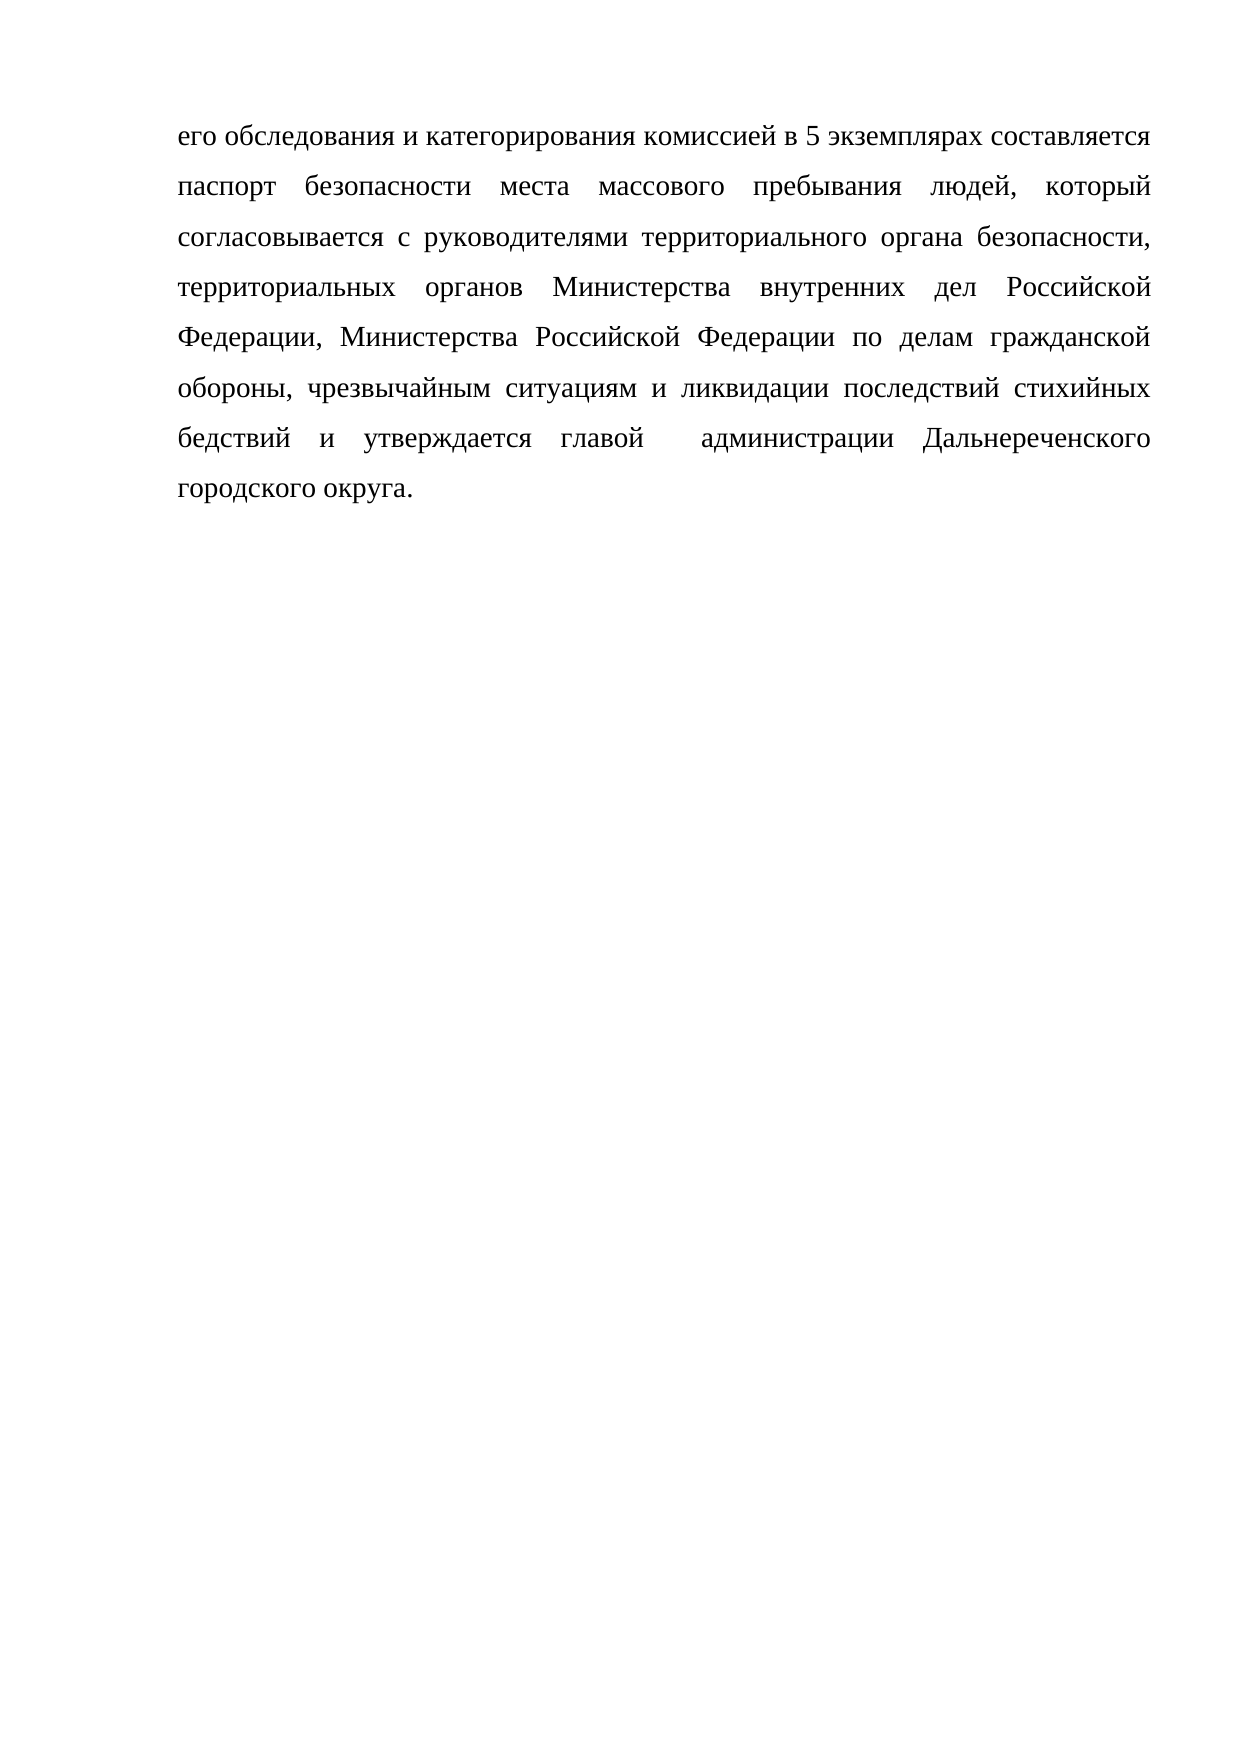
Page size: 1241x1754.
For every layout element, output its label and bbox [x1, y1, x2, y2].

text [177, 118, 1152, 504]
